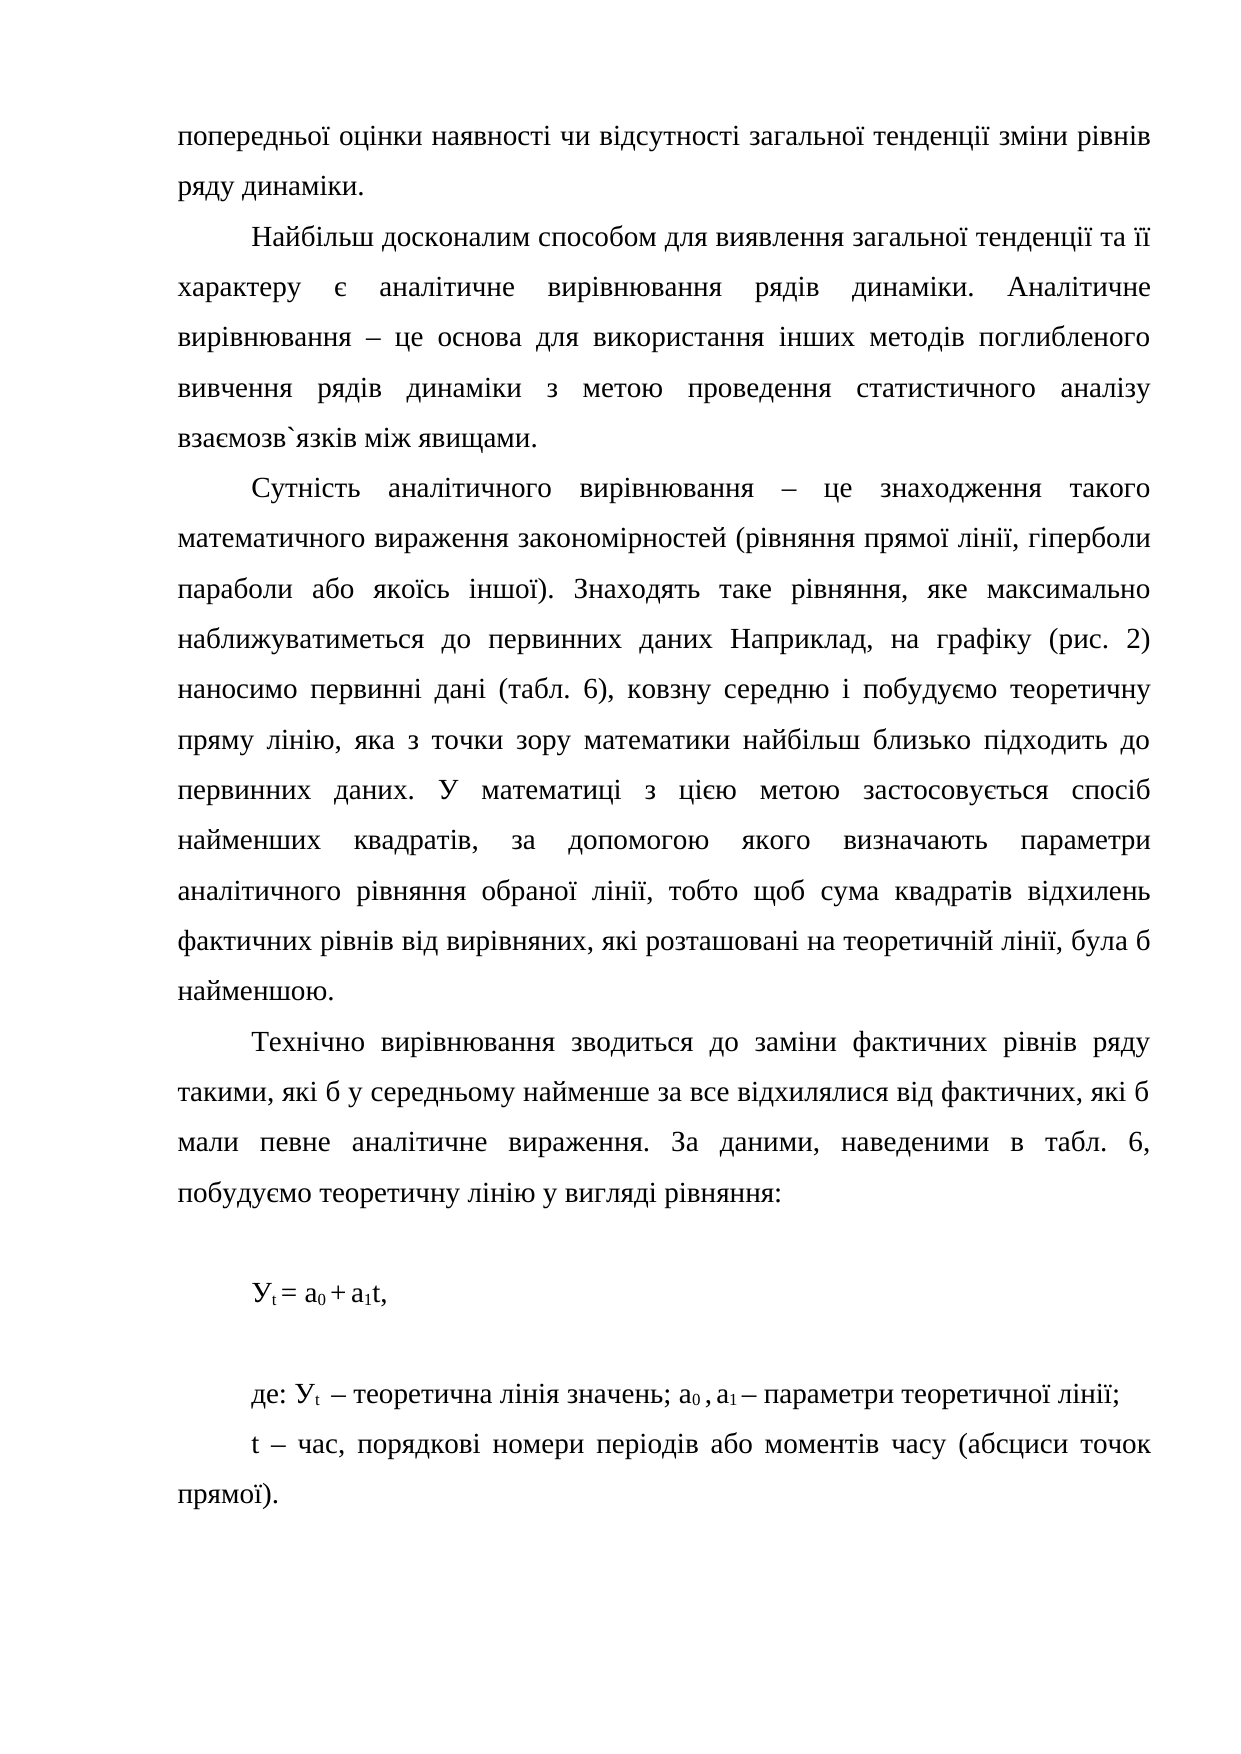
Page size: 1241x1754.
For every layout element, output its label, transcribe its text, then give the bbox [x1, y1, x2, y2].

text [177, 118, 1152, 202]
text Найбільш досконалим способом для виявлення загальної тенденції та її характеру є аналітичне вирівнювання рядів динаміки. Аналітичне вирівнювання – це основа для використання інших методів поглибленого вивчення рядів динаміки з метою проведення статистичного аналізу взаємозв`язків між явищами. [177, 219, 1152, 453]
text Технічно вирівнювання зводиться до заміни фактичних рівнів ряду такими, які б у середньому найменше за все відхилялися від фактичних, які б мали певне аналітичне вираження. За даними, наведеними в табл. 6, побудуємо теоретичну лінію у вигляді рівняння: [177, 1024, 1152, 1208]
text t – час, порядкові номери періодів або моментів часу (абсциси точок прямої). [177, 1426, 1152, 1510]
text де: Уt – теоретична лінія значень; а0 , а1 – параметри теоретичної лінії; [177, 1376, 1152, 1409]
text Уt = а0 + а1t, [177, 1275, 1152, 1309]
text Сутність аналітичного вирівнювання – це знаходження такого математичного вираження закономірностей (рівняння прямої лінії, гіперболи параболи або якоїсь іншої). Знаходять таке рівняння, яке максимально наближуватиметься до первинних даних Наприклад, на графіку (рис. 2) наносимо первинні дані (табл. 6), ковзну середню і побудуємо теоретичну пряму лінію, яка з точки зору математики найбільш близько підходить до первинних даних. У математиці з цією метою застосовується спосіб найменших квадратів, за допомогою якого визначають параметри аналітичного рівняння обраної лінії, тобто щоб сума квадратів відхилень фактичних рівнів від вирівняних, які розташовані на теоретичній лінії, була б найменшою. [177, 470, 1152, 1007]
